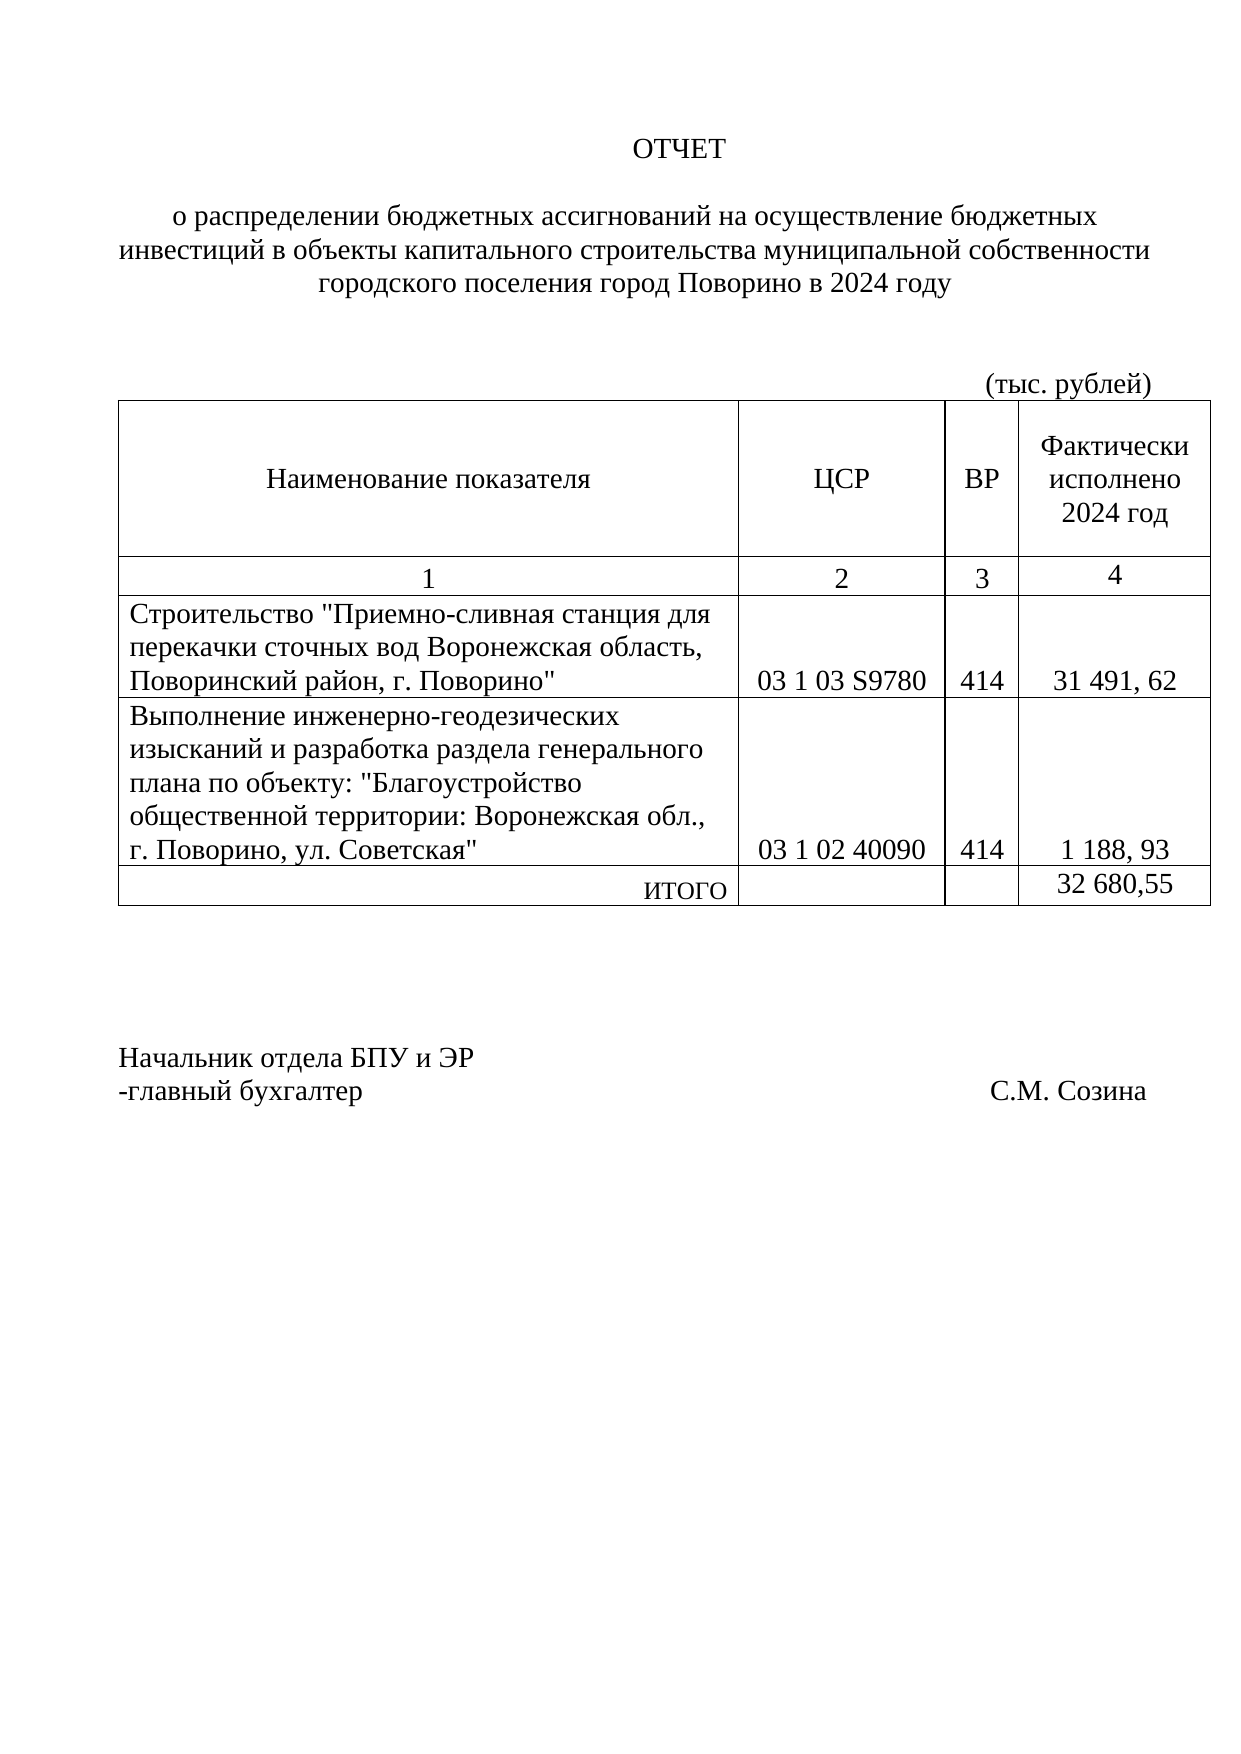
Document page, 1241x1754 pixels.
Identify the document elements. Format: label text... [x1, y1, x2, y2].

table_header ЦСР [739, 401, 944, 556]
table_cell 3 [946, 557, 1018, 595]
table_cell 414 [946, 698, 1018, 865]
table_header ВР [946, 401, 1018, 556]
table_cell 1 188, 93 [1019, 698, 1210, 865]
text (тыс. рублей) [207, 366, 1152, 400]
table_cell [946, 866, 1018, 904]
table_header Наименование показателя [119, 401, 738, 556]
text -главный бухгалтер С.М. Созина [118, 1073, 1152, 1107]
table_cell 32 680,55 [1019, 866, 1210, 904]
table_cell [739, 866, 944, 904]
text о распределении бюджетных ассигнований на осуществление бюджетных инвестиций в объекты капитального строительства муниципальной собственности городского поселения город Поворино в 2024 году [118, 198, 1152, 299]
text Начальник отдела БПУ и ЭР [118, 1040, 1152, 1073]
text ОТЧЕТ [207, 131, 1152, 165]
table_cell 03 1 02 40090 [739, 698, 944, 865]
table_cell ИТОГО [119, 866, 738, 904]
table_cell 2 [739, 557, 944, 595]
table_cell 414 [946, 596, 1018, 697]
table_cell 03 1 03 S9780 [739, 596, 944, 697]
table_cell 31 491, 62 [1019, 596, 1210, 697]
table_cell 1 [119, 557, 738, 595]
table_cell Строительство "Приемно-сливная станция для перекачки сточных вод Воронежская область, Поворинский район, г. Поворино" [119, 596, 738, 697]
table_cell Выполнение инженерно-геодезических изысканий и разработка раздела генерального плана по объекту: "Благоустройство общественной территории: Воронежская обл., г. Поворино, ул. Советская" [119, 698, 738, 865]
table_cell 4 [1019, 557, 1210, 595]
table_header Фактически исполнено 2024 год [1019, 401, 1210, 556]
